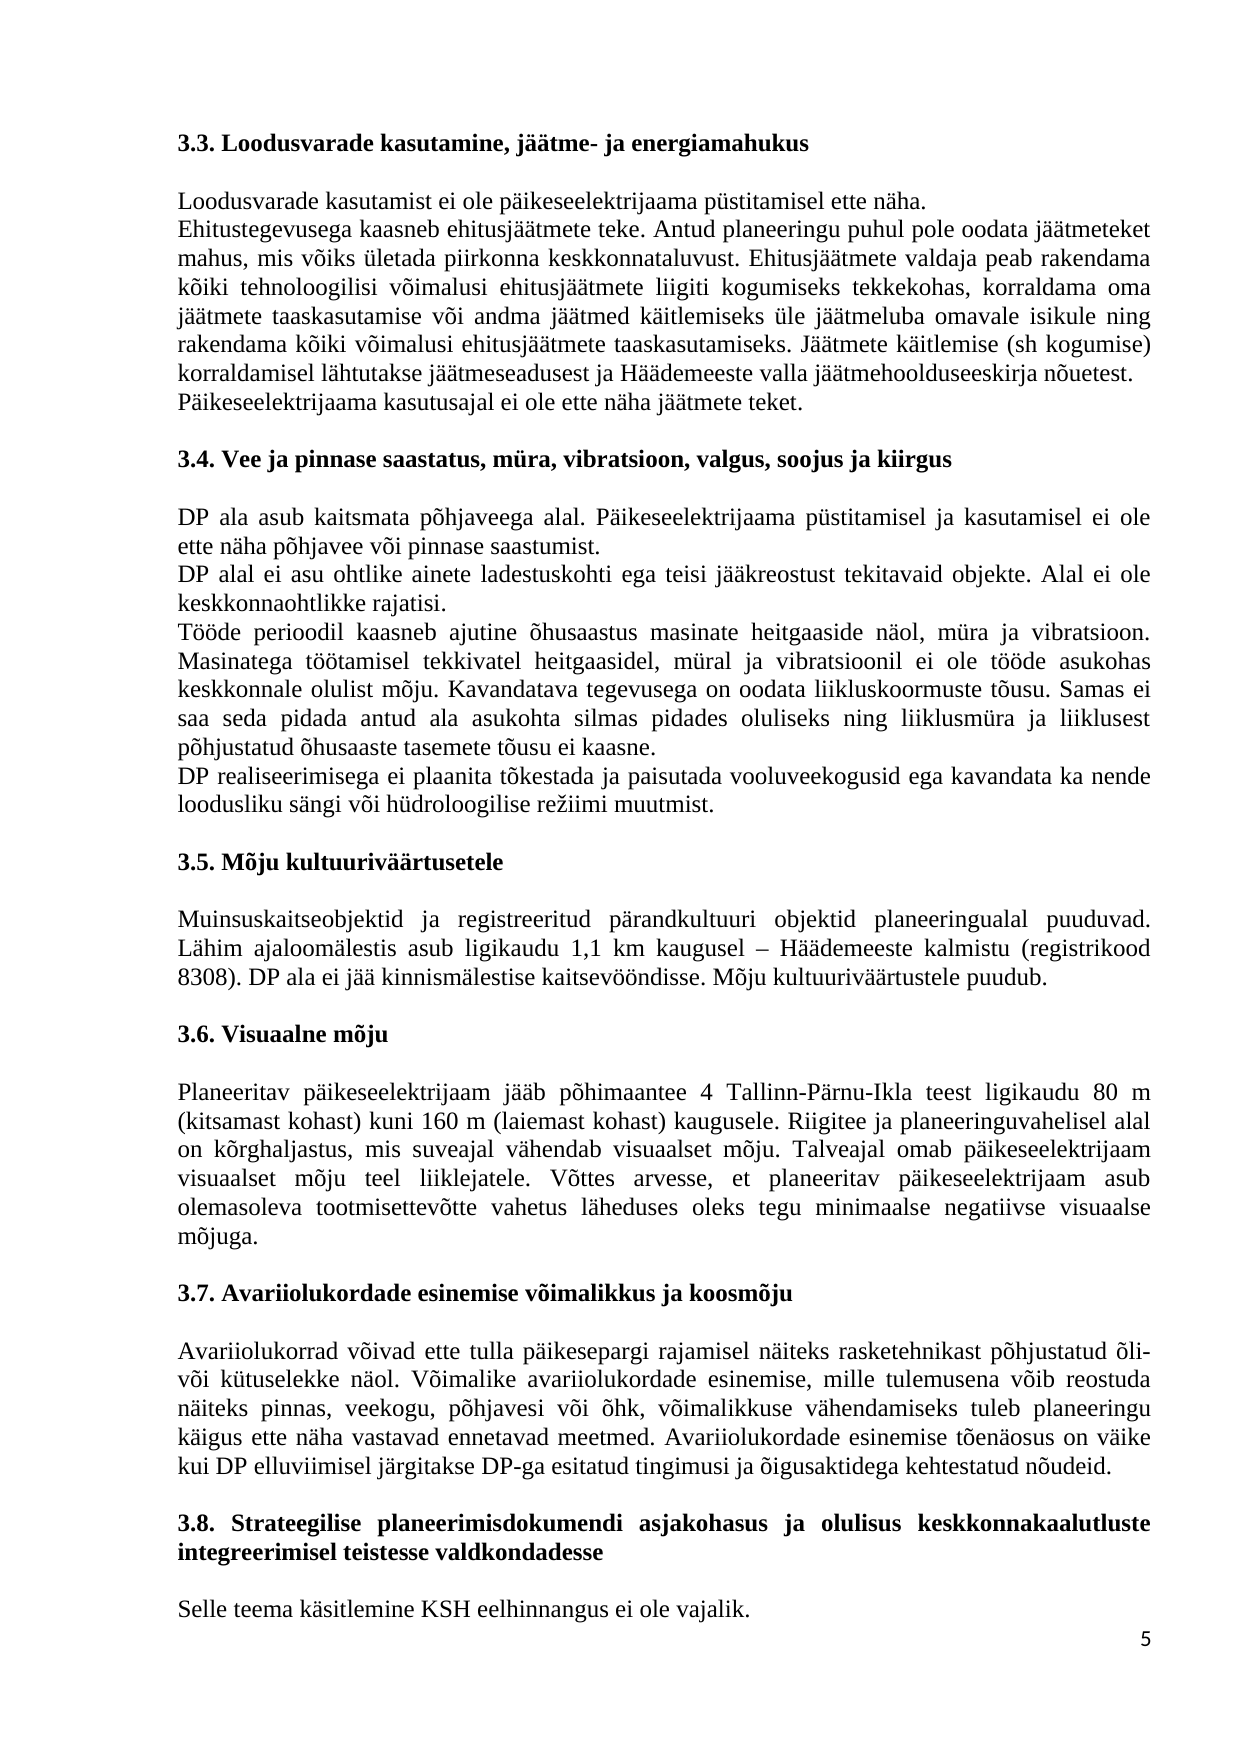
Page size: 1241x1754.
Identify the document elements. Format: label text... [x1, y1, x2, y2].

text Avariiolukorrad võivad ette tulla päikesepargi rajamisel näiteks rasketehnikast põhjustatud õli-või kütuselekke näol. Võimalike avariiolukordade esinemise, mille tulemusena võib reostuda näiteks pinnas, veekogu, põhjavesi või õhk, võimalikkuse vähendamiseks tuleb planeeringu käigus ette näha vastavad ennetavad meetmed. Avariiolukordade esinemise tõenäosus on väike kui DP elluviimisel järgitakse DP-ga esitatud tingimusi ja õigusaktidega kehtestatud nõudeid. [177, 1336, 1152, 1479]
text Loodusvarade kasutamist ei ole päikeseelektrijaama püstitamisel ette näha. [177, 186, 1152, 214]
text DP alal ei asu ohtlike ainete ladestuskohti ega teisi jääkreostust tekitavaid objekte. Alal ei ole keskkonnaohtlikke rajatisi. [177, 559, 1152, 617]
text 3.5. Mõju kultuuriväärtusetele [177, 847, 1152, 876]
text Muinsuskaitseobjektid ja registreeritud pärandkultuuri objektid planeeringualal puuduvad. Lähim ajaloomälestis asub ligikaudu 1,1 km kaugusel – Häädemeeste kalmistu (registrikood 8308). DP ala ei jää kinnismälestise kaitsevööndisse. Mõju kultuuriväärtustele puudub. [177, 904, 1152, 991]
text Päikeseelektrijaama kasutusajal ei ole ette näha jäätmete teket. [177, 387, 1152, 416]
text Tööde perioodil kaasneb ajutine õhusaastus masinate heitgaaside näol, müra ja vibratsioon. Masinatega töötamisel tekkivatel heitgaasidel, müral ja vibratsioonil ei ole tööde asukohas keskkonnale olulist mõju. Kavandatava tegevusega on oodata liikluskoormuste tõusu. Samas ei saa seda pidada antud ala asukohta silmas pidades oluliseks ning liiklusmüra ja liiklusest põhjustatud õhusaaste tasemete tõusu ei kaasne. [177, 617, 1152, 761]
text 3.8. Strateegilise planeerimisdokumendi asjakohasus ja olulisus keskkonnakaalutluste integreerimisel teistesse valdkondadesse [177, 1508, 1152, 1566]
text 3.3. Loodusvarade kasutamine, jäätme- ja energiamahukus [177, 128, 1152, 157]
text DP ala asub kaitsmata põhjaveega alal. Päikeseelektrijaama püstitamisel ja kasutamisel ei ole ette näha põhjavee või pinnase saastumist. [177, 502, 1152, 559]
text 3.7. Avariiolukordade esinemise võimalikkus ja koosmõju [177, 1278, 1152, 1307]
text Planeeritav päikeseelektrijaam jääb põhimaantee 4 Tallinn-Pärnu-Ikla teest ligikaudu 80 m (kitsamast kohast) kuni 160 m (laiemast kohast) kaugusele. Riigitee ja planeeringuvahelisel alal on kõrghaljastus, mis suveajal vähendab visuaalset mõju. Talveajal omab päikeseelektrijaam visuaalset mõju teel liiklejatele. Võttes arvesse, et planeeritav päikeseelektrijaam asub olemasoleva tootmisettevõtte vahetus läheduses oleks tegu minimaalse negatiivse visuaalse mõjuga. [177, 1077, 1152, 1249]
text 3.4. Vee ja pinnase saastatus, müra, vibratsioon, valgus, soojus ja kiirgus [177, 444, 1152, 473]
text Selle teema käsitlemine KSH eelhinnangus ei ole vajalik. [177, 1594, 1152, 1623]
text Ehitustegevusega kaasneb ehitusjäätmete teke. Antud planeeringu puhul pole oodata jäätmeteket mahus, mis võiks ületada piirkonna keskkonnataluvust. Ehitusjäätmete valdaja peab rakendama kõiki tehnoloogilisi võimalusi ehitusjäätmete liigiti kogumiseks tekkekohas, korraldama oma jäätmete taaskasutamise või andma jäätmed käitlemiseks üle jäätmeluba omavale isikule ning rakendama kõiki võimalusi ehitusjäätmete taaskasutamiseks. Jäätmete käitlemise (sh kogumise) korraldamisel lähtutakse jäätmeseadusest ja Häädemeeste valla jäätmehoolduseeskirja nõuetest. [177, 214, 1152, 387]
text 3.6. Visuaalne mõju [177, 1019, 1152, 1048]
text DP realiseerimisega ei plaanita tõkestada ja paisutada vooluveekogusid ega kavandata ka nende loodusliku sängi või hüdroloogilise režiimi muutmist. [177, 761, 1152, 818]
